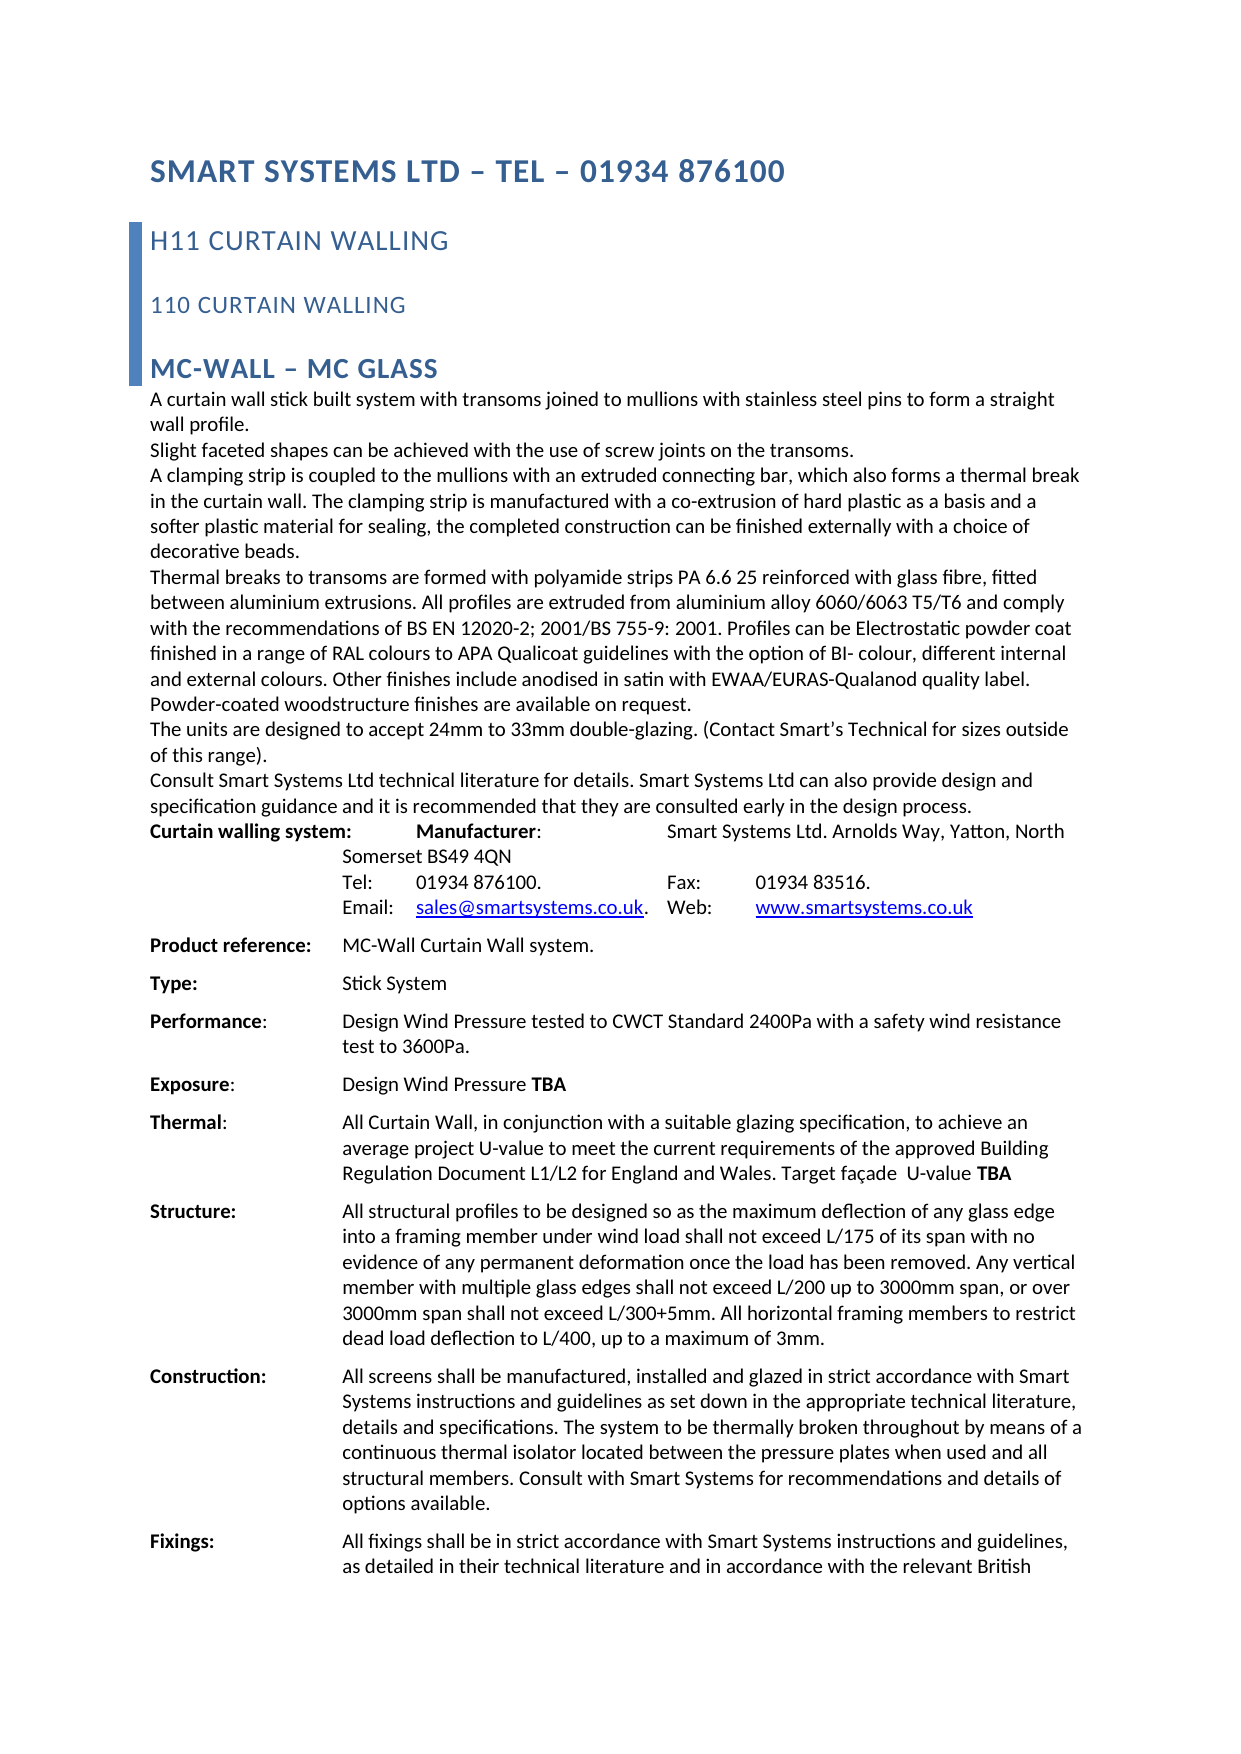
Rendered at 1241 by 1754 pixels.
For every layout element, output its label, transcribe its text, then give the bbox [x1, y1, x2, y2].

text Exposure: Design Wind Pressure TBA [150, 1072, 1090, 1097]
text The units are designed to accept 24mm to 33mm double-glazing. (Contact Smart’s Technical for sizes outside of this range). [150, 717, 1090, 767]
text H11 CURTAIN WALLING [142, 222, 1090, 258]
text Slight faceted shapes can be achieved with the use of screw joints on the transoms. [150, 437, 1090, 462]
text A curtain wall stick built system with transoms joined to mullions with stainless steel pins to form a straight wall profile. [150, 386, 1090, 437]
text smart systems ltd – tel – 01934 876100 [150, 150, 1090, 191]
text Performance: Design Wind Pressure tested to CWCT Standard 2400Pa with a safety wind resistance test to 3600Pa. [150, 1008, 1090, 1059]
text Structure: All structural profiles to be designed so as the maximum deflection of any glass edge into a framing member under wind load shall not exceed L/175 of its span with no evidence of any permanent deformation once the load has been removed. Any vertical member with multiple glass edges shall not exceed L/200 up to 3000mm span, or over 3000mm span shall not exceed L/300+5mm. All horizontal framing members to restrict dead load deflection to L/400, up to a maximum of 3mm. [150, 1198, 1090, 1351]
text Thermal breaks to transoms are formed with polyamide strips PA 6.6 25 reinforced with glass fibre, fitted between aluminium extrusions. All profiles are extruded from aluminium alloy 6060/6063 T5/T6 and comply with the recommendations of BS EN 12020-2; 2001/BS 755-9: 2001. Profiles can be Electrostatic powder coat finished in a range of RAL colours to APA Qualicoat guidelines with the option of BI- colour, different internal and external colours. Other finishes include anodised in satin with EWAA/EURAS-Qualanod quality label. Powder-coated woodstructure finishes are available on request. [150, 564, 1090, 717]
text Curtain walling system: Manufacturer: Smart Systems Ltd. Arnolds Way, Yatton, North Somerset BS49 4QN Tel: 01934 876100. Fax: 01934 83516. Email: sales@smartsystems.co.uk. Web: www.smartsystems.co.uk [150, 818, 1090, 920]
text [150, 1528, 1090, 1579]
text Type: Stick System [150, 970, 1090, 996]
text A clamping strip is coupled to the mullions with an extruded connecting bar, which also forms a thermal break in the curtain wall. The clamping strip is manufactured with a co-extrusion of hard plastic as a basis and a softer plastic material for sealing, the completed construction can be finished externally with a choice of decorative beads. [150, 462, 1090, 564]
text Thermal: All Curtain Wall, in conjunction with a suitable glazing specification, to achieve an average project U-value to meet the current requirements of the approved Building Regulation Document L1/L2 for England and Wales. Target façade U-value TBA [150, 1109, 1090, 1186]
text Construction: All screens shall be manufactured, installed and glazed in strict accordance with Smart Systems instructions and guidelines as set down in the appropriate technical literature, details and specifications. The system to be thermally broken throughout by means of a continuous thermal isolator located between the pressure plates when used and all structural members. Consult with Smart Systems for recommendations and details of options available. [150, 1363, 1090, 1516]
text MC-Wall – MC Glass [142, 351, 1090, 386]
text 110 CURTAIN WALLING [142, 289, 1090, 319]
text Consult Smart Systems Ltd technical literature for details. Smart Systems Ltd can also provide design and specification guidance and it is recommended that they are consulted early in the design process. [150, 767, 1090, 818]
text Product reference: MC-Wall Curtain Wall system. [150, 932, 1090, 958]
